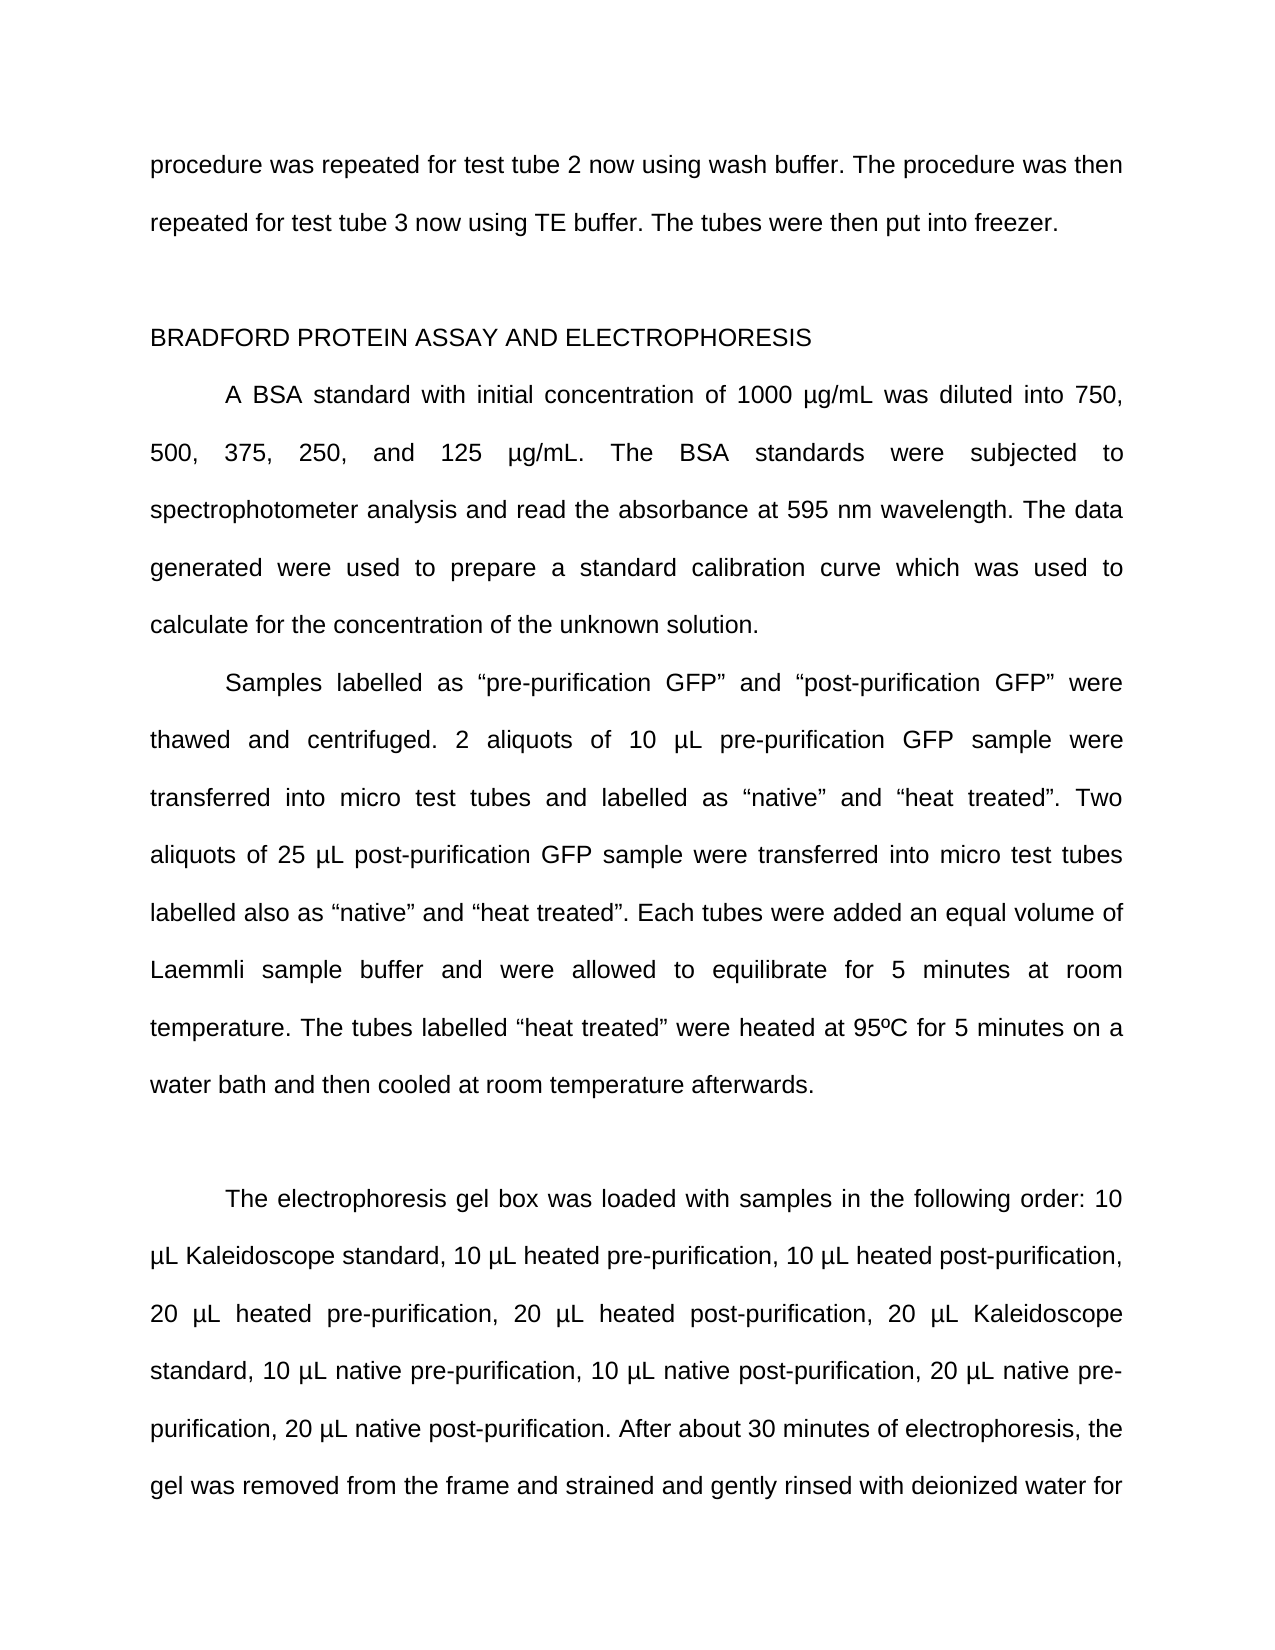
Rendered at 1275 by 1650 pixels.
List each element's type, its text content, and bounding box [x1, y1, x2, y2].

text A BSA standard with initial concentration of 1000 µg/mL was diluted into 750, 500, 375, 250, and 125 µg/mL. The BSA standards were subjected to spectrophotometer analysis and read the absorbance at 595 nm wavelength. The data generated were used to prepare a standard calibration curve which was used to calculate for the concentration of the unknown solution. [150, 380, 1125, 639]
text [150, 1183, 1125, 1500]
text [150, 150, 1125, 236]
text BRADFORD PROTEIN ASSAY AND ELECTROPHORESIS [150, 322, 1125, 351]
text Samples labelled as “pre-purification GFP” and “post-purification GFP” were thawed and centrifuged. 2 aliquots of 10 µL pre-purification GFP sample were transferred into micro test tubes and labelled as “native” and “heat treated”. Two aliquots of 25 µL post-purification GFP sample were transferred into micro test tubes labelled also as “native” and “heat treated”. Each tubes were added an equal volume of Laemmli sample buffer and were allowed to equilibrate for 5 minutes at room temperature. The tubes labelled “heat treated” were heated at 95ºC for 5 minutes on a water bath and then cooled at room temperature afterwards. [150, 667, 1125, 1099]
